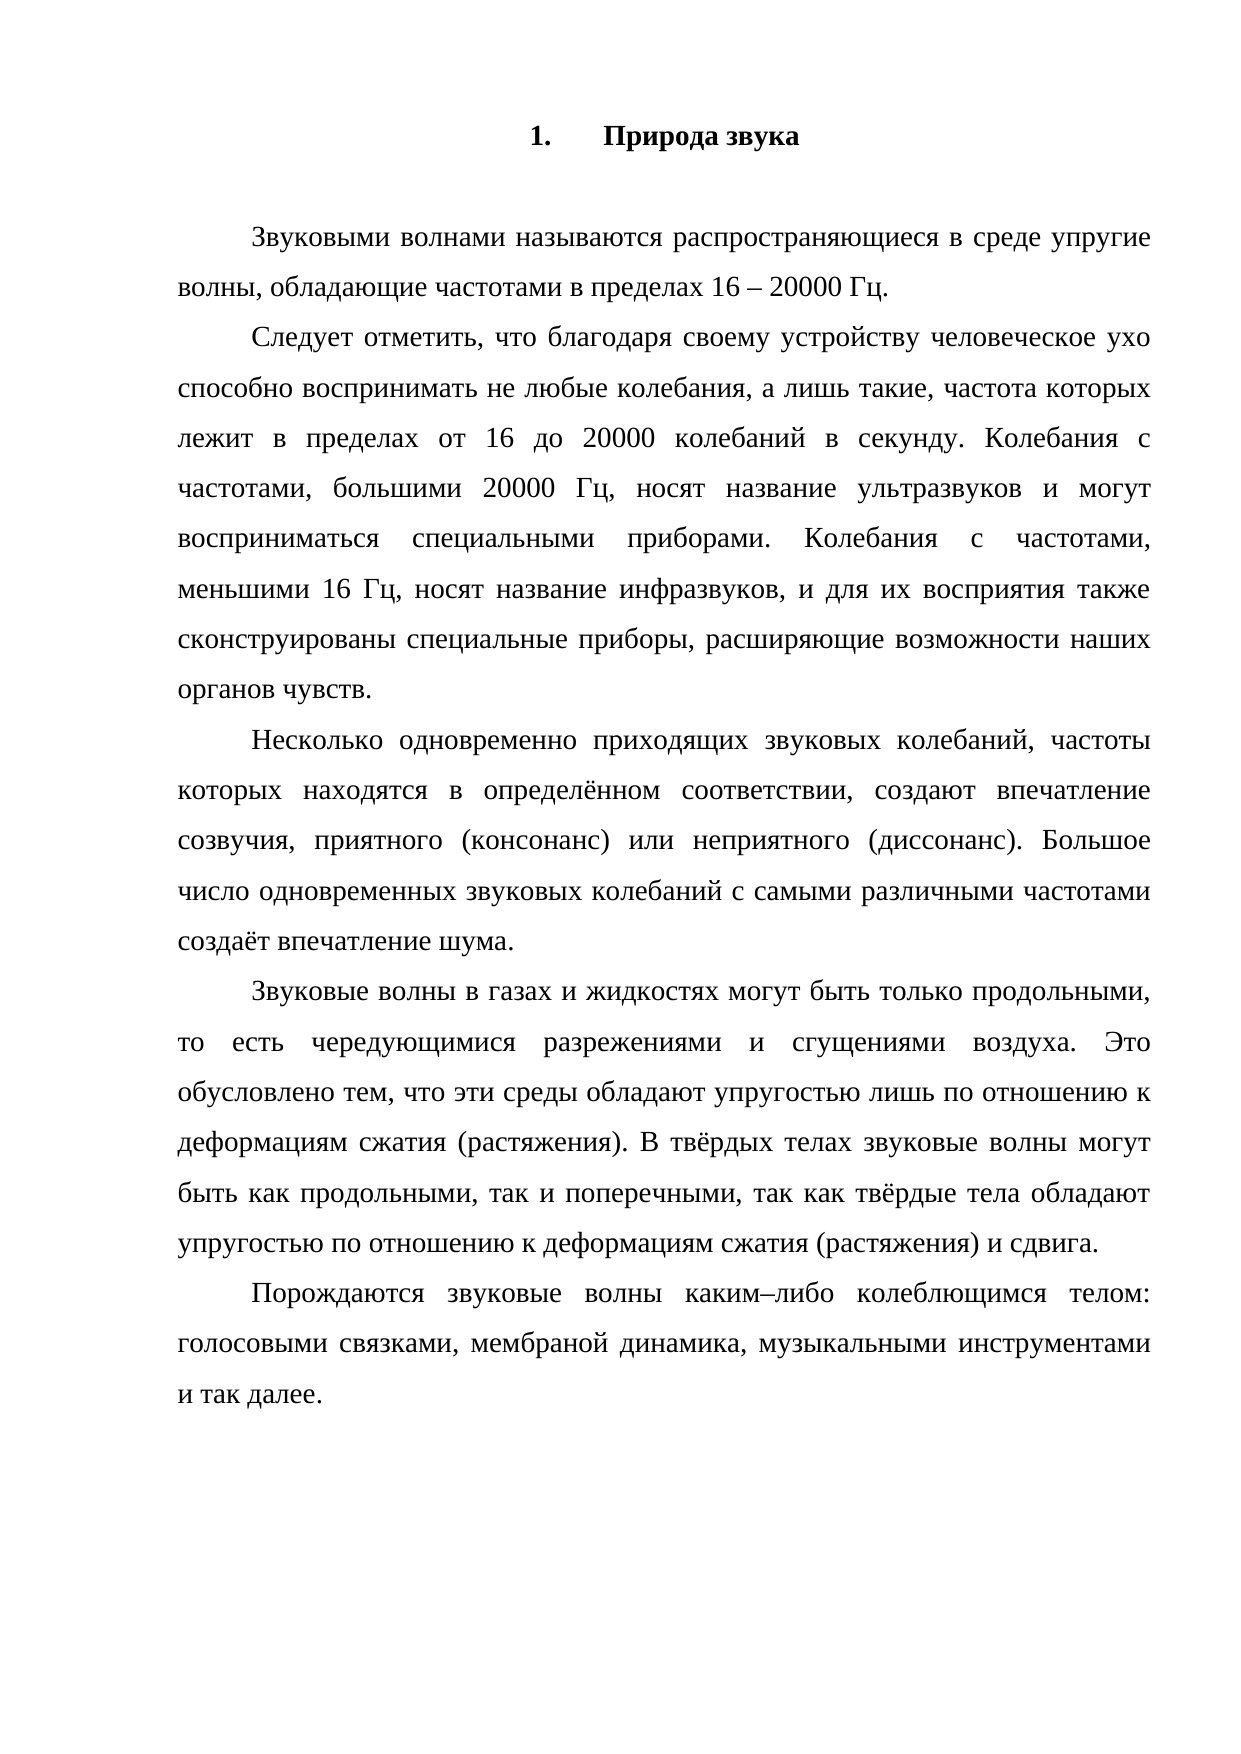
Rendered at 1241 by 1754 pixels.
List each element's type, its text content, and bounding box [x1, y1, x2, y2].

text Порождаются звуковые волны каким–либо колеблющимся телом: голосовыми связками, мембраной динамика, музыкальными инструментами и так далее. [177, 1275, 1152, 1409]
text Звуковые волны в газах и жидкостях могут быть только продольными, то есть чередующимися разрежениями и сгущениями воздуха. Это обусловлено тем, что эти среды обладают упругостью лишь по отношению к деформациям сжатия (растяжения). В твёрдых телах звуковые волны могут быть как продольными, так и поперечными, так как твёрдые тела обладают упругостью по отношению к деформациям сжатия (растяжения) и сдвига. [177, 973, 1152, 1258]
text Несколько одновременно приходящих звуковых колебаний, частоты которых находятся в определённом соответствии, создают впечатление созвучия, приятного (консонанс) или неприятного (диссонанс). Большое число одновременных звуковых колебаний с самыми различными частотами создаёт впечатление шума. [177, 722, 1152, 957]
text Следует отметить, что благодаря своему устройству человеческое ухо способно воспринимать не любые колебания, а лишь такие, частота которых лежит в пределах от 16 до 20000 колебаний в секунду. Колебания с частотами, большими 20000 Гц, носят название ультразвуков и могут восприниматься специальными приборами. Колебания с частотами, меньшими 16 Гц, носят название инфразвуков, и для их восприятия также сконструированы специальные приборы, расширяющие возможности наших органов чувств. [177, 319, 1152, 705]
list Природа звука [177, 118, 1152, 152]
text Звуковыми волнами называются распространяющиеся в среде упругие волны, обладающие частотами в пределах 16 – 20000 Гц. [177, 219, 1152, 303]
